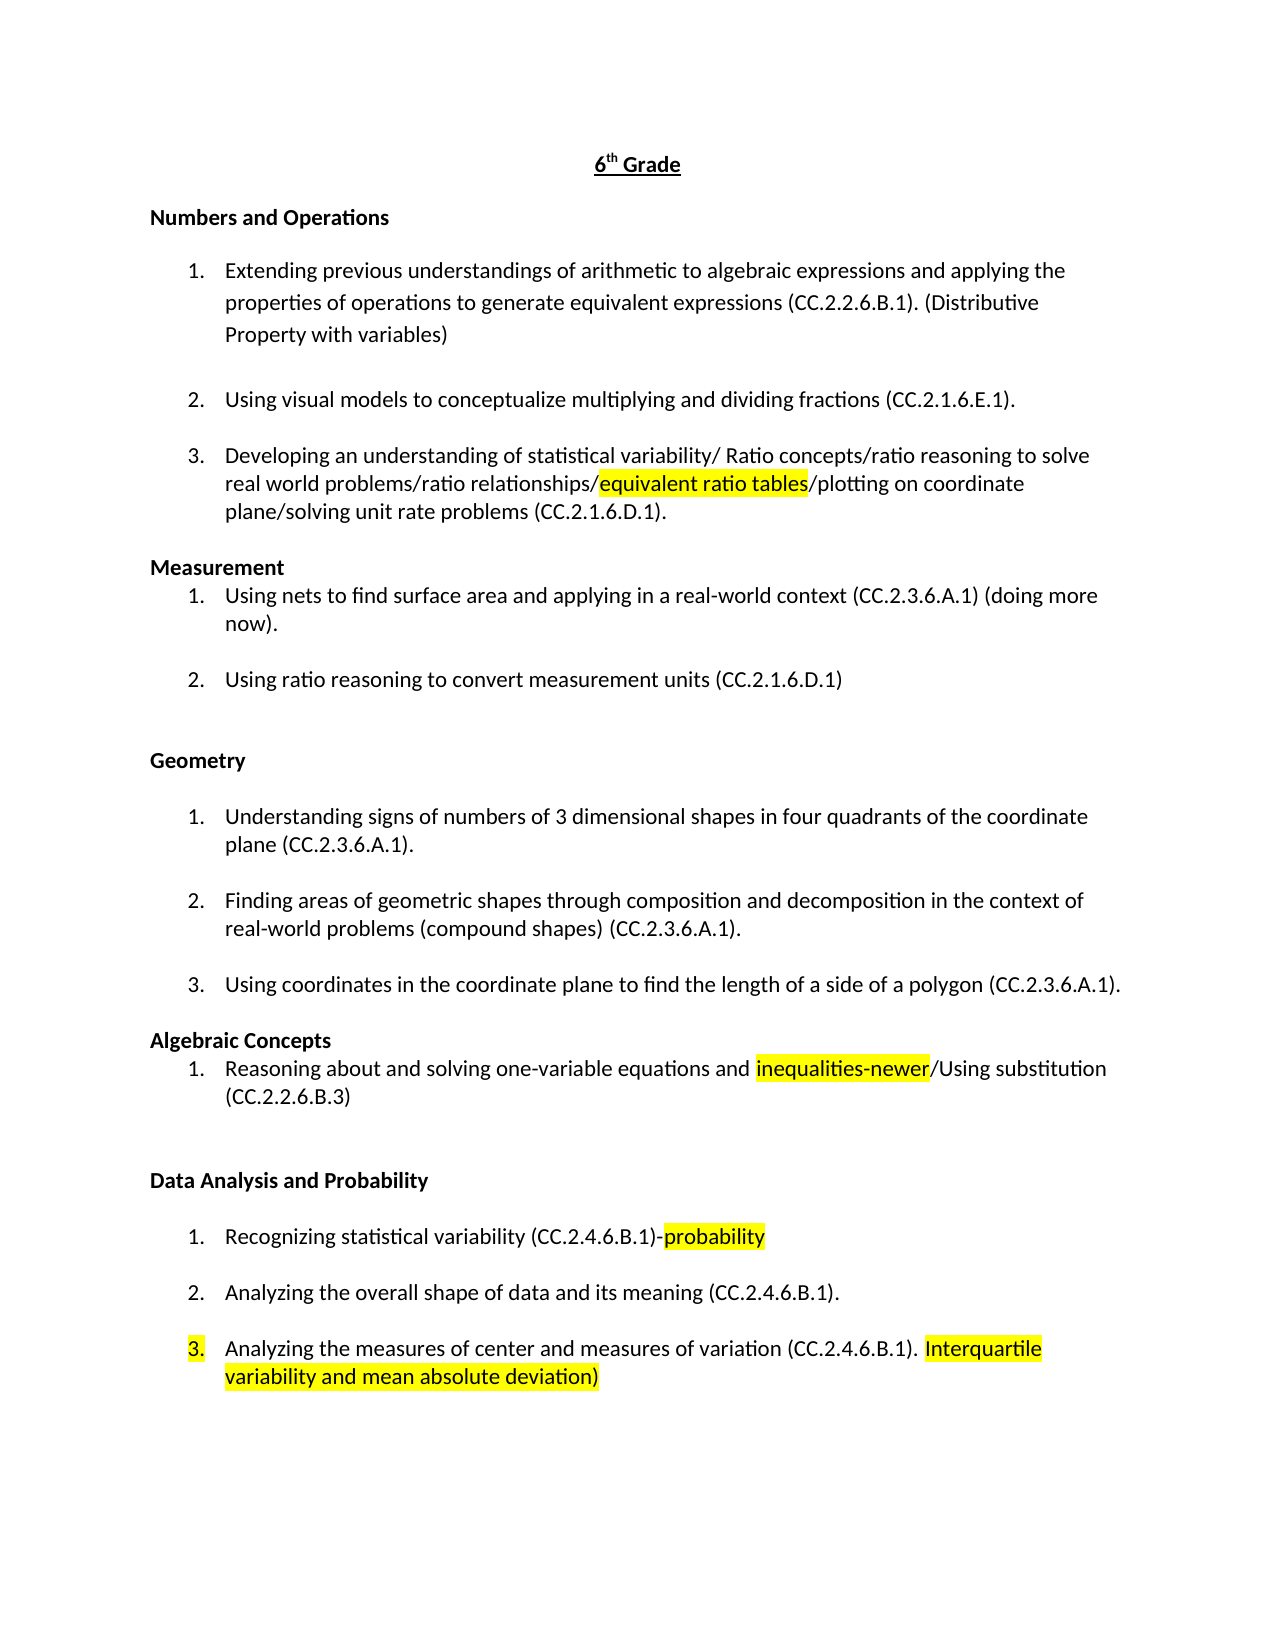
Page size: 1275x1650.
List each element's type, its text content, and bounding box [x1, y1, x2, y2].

text Numbers and Operations [150, 203, 1125, 231]
list Using nets to find surface area and applying in a real-world context (CC.2.3.6.A.1) (doing more now). [187, 581, 1125, 637]
list Understanding signs of numbers of 3 dimensional shapes in four quadrants of the coordinate plane (CC.2.3.6.A.1). [187, 802, 1125, 858]
list Finding areas of geometric shapes through composition and decomposition in the context of real-world problems (compound shapes) (CC.2.3.6.A.1). [187, 886, 1125, 942]
list Recognizing statistical variability (CC.2.4.6.B.1)-probability [187, 1222, 1125, 1250]
list Using coordinates in the coordinate plane to find the length of a side of a polygon (CC.2.3.6.A.1). [187, 970, 1125, 998]
list Extending previous understandings of arithmetic to algebraic expressions and applying the properties of operations to generate equivalent expressions (CC.2.2.6.B.1). (Distributive Property with variables) [187, 256, 1125, 348]
text Data Analysis and Probability [150, 1166, 1125, 1194]
list Analyzing the overall shape of data and its meaning (CC.2.4.6.B.1). [187, 1278, 1125, 1306]
text Geometry [150, 746, 1125, 774]
text 6th Grade [150, 150, 1125, 178]
text Algebraic Concepts [150, 1026, 1125, 1054]
list Analyzing the measures of center and measures of variation (CC.2.4.6.B.1). Interquartile variability and mean absolute deviation) [187, 1334, 1125, 1391]
list Using ratio reasoning to convert measurement units (CC.2.1.6.D.1) [187, 665, 1125, 693]
text Measurement [150, 553, 1125, 581]
list Developing an understanding of statistical variability/ Ratio concepts/ratio reasoning to solve real world problems/ratio relationships/equivalent ratio tables/plotting on coordinate plane/solving unit rate problems (CC.2.1.6.D.1). [187, 441, 1125, 525]
list Reasoning about and solving one-variable equations and inequalities-newer/Using substitution (CC.2.2.6.B.3) [187, 1054, 1125, 1110]
list Using visual models to conceptualize multiplying and dividing fractions (CC.2.1.6.E.1). [187, 385, 1125, 413]
